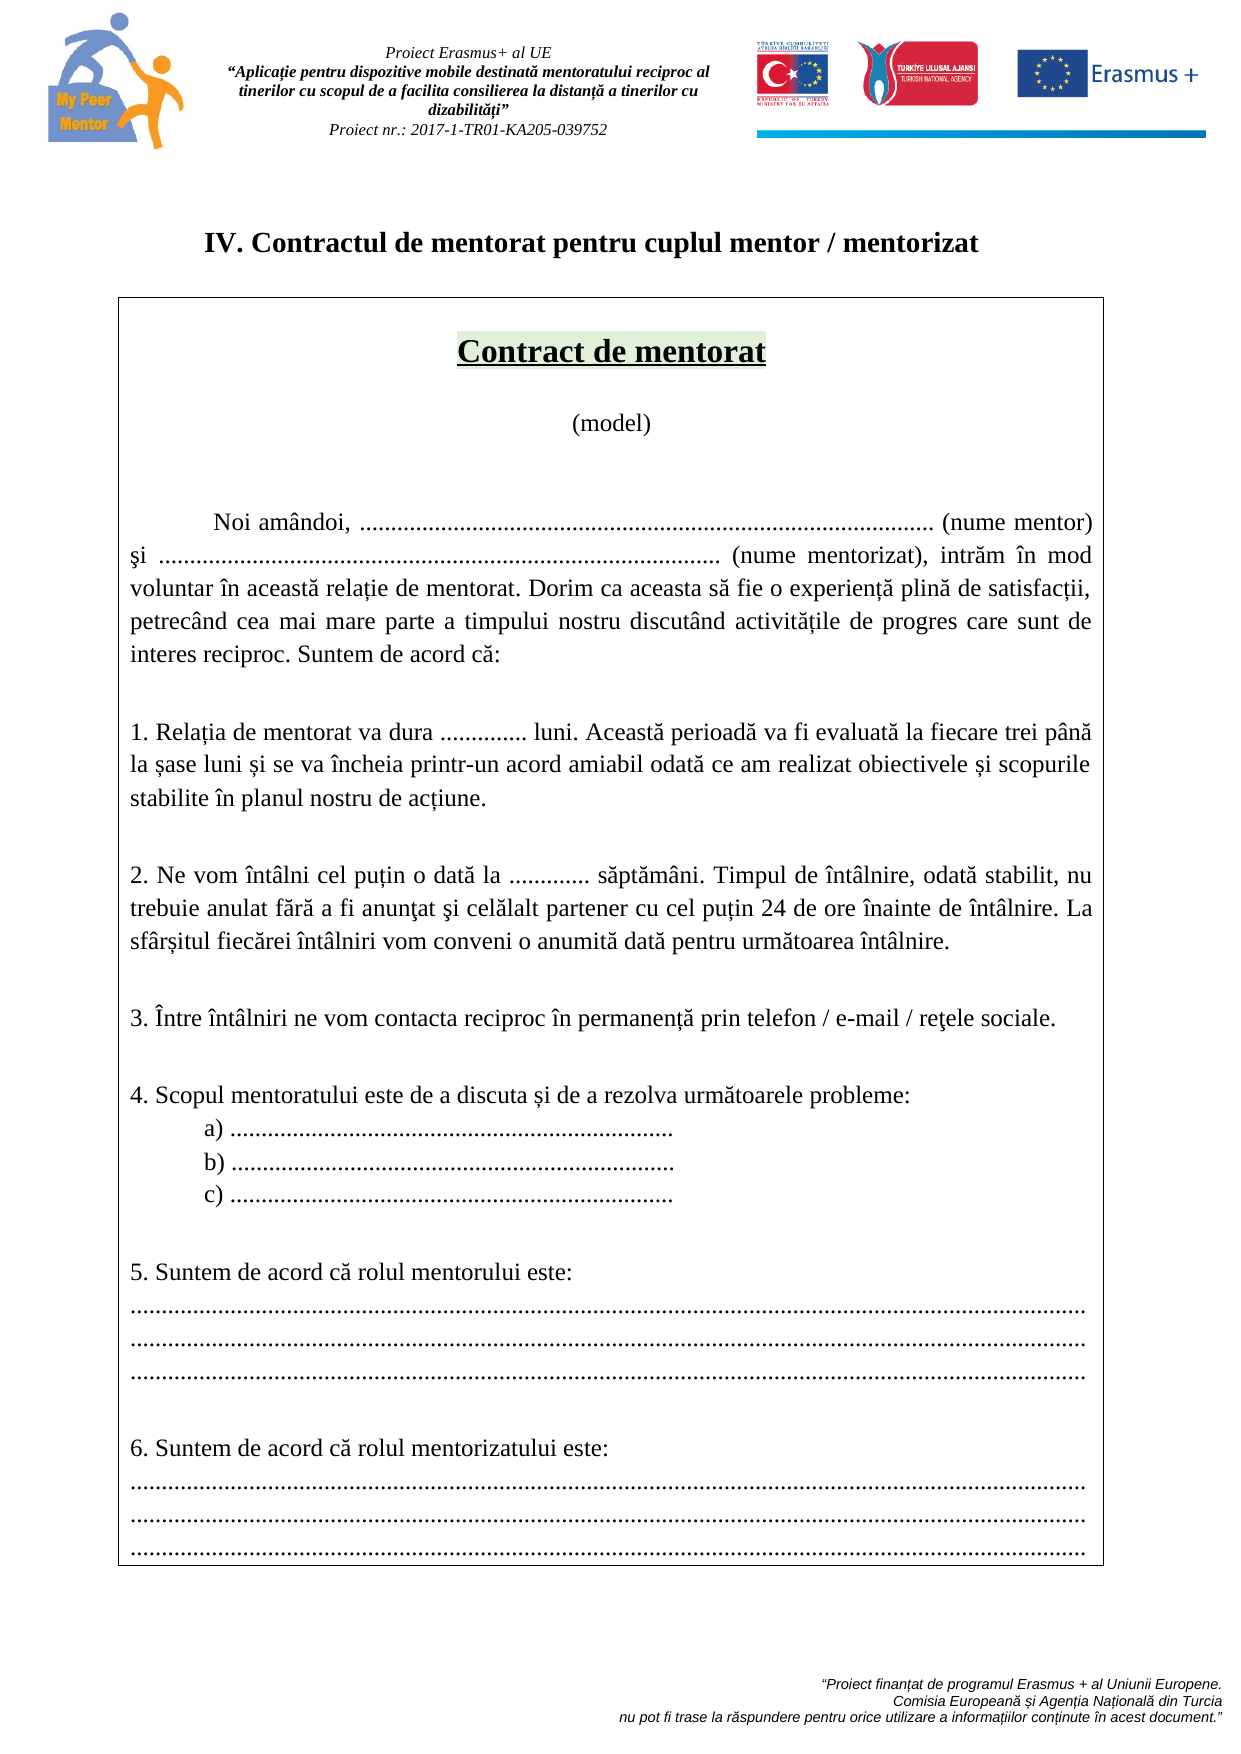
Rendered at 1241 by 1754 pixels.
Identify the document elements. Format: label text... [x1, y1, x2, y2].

picture [734, 17, 1225, 157]
picture [7, 3, 194, 155]
text IV. Contractul de mentorat pentru cuplul mentor / mentorizat [130, 226, 1093, 259]
